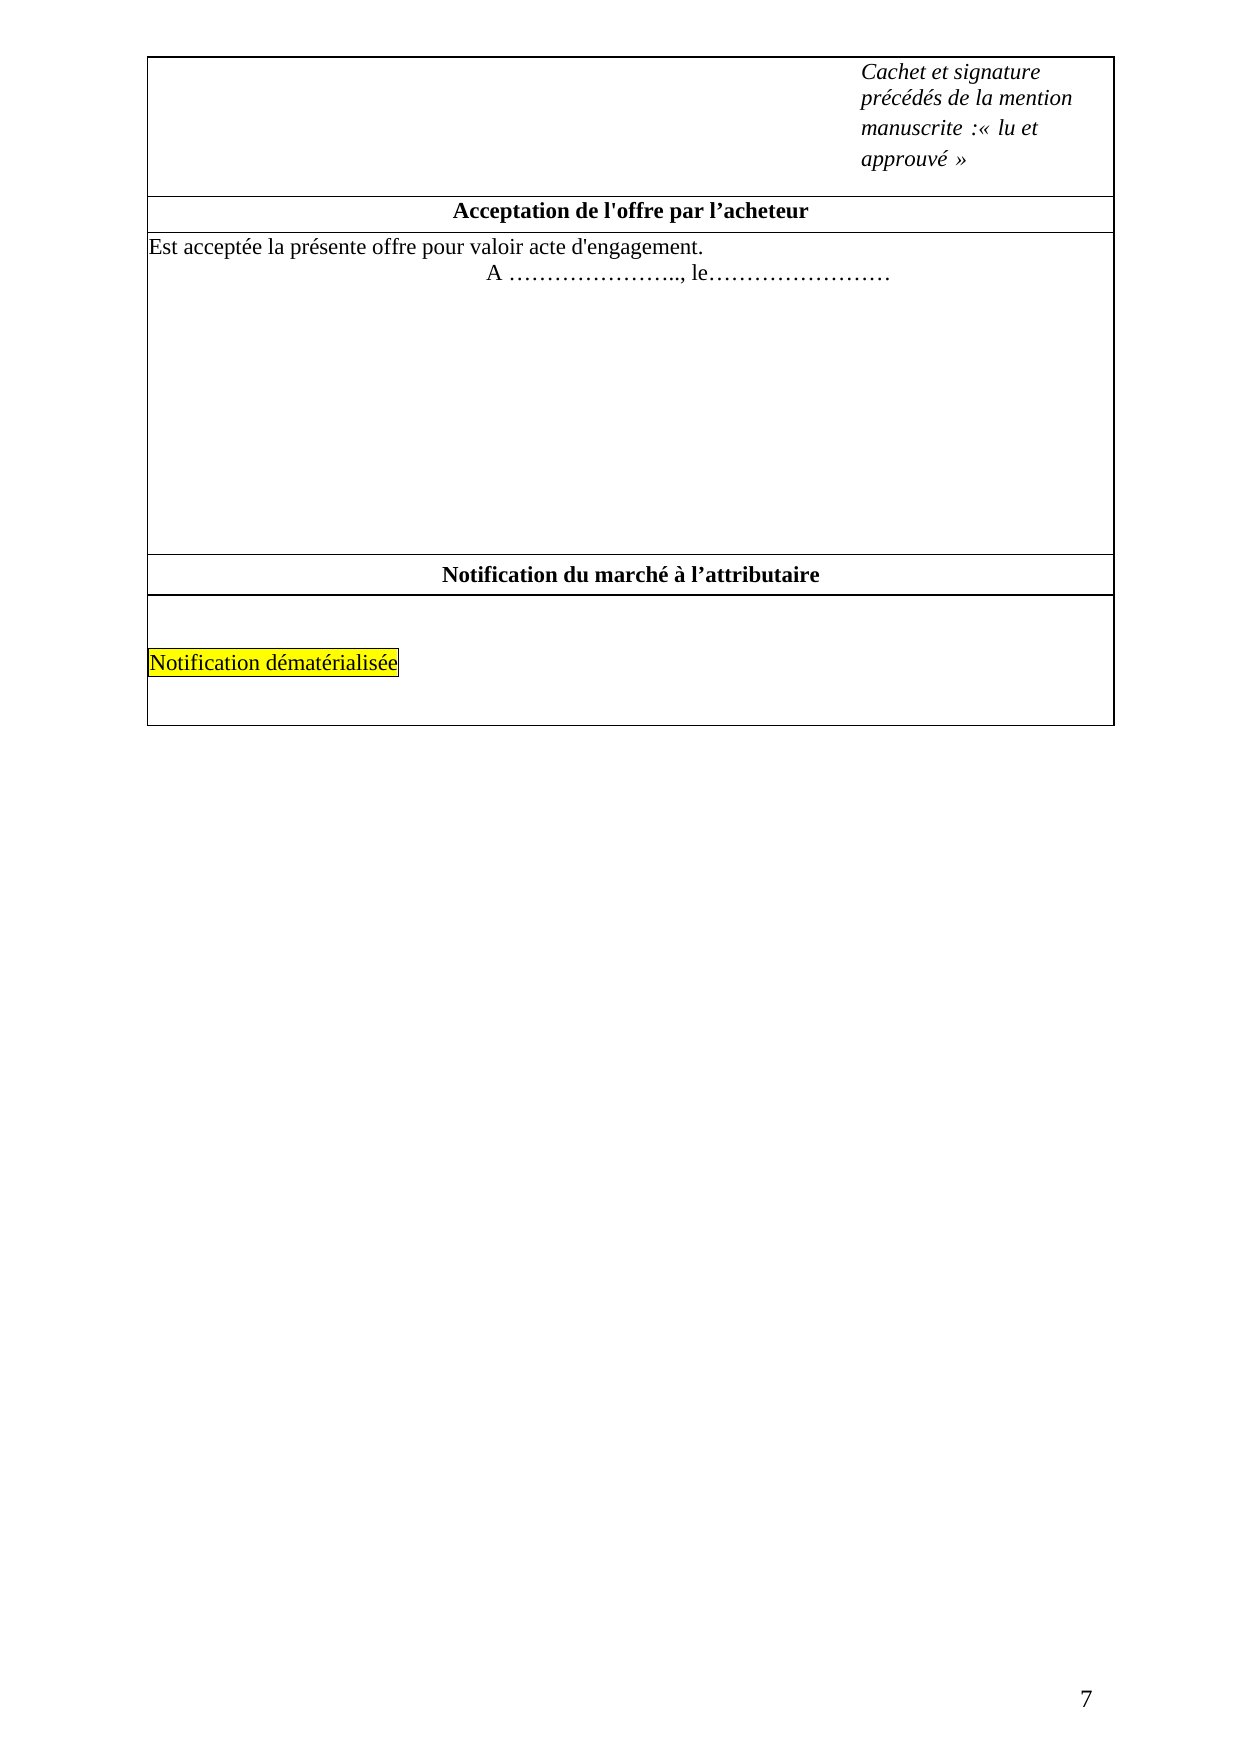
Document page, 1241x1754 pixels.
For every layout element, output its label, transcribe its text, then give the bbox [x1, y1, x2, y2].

table_cell Acceptation de l'offre par l’acheteur [148, 197, 1113, 231]
table_cell Notification du marché à l’attributaire [148, 555, 1113, 594]
table_cell Notification dématérialisée [148, 596, 1113, 724]
table_cell Est acceptée la présente offre pour valoir acte d'engagement. A ………………….., le…………………… [148, 233, 1113, 553]
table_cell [148, 58, 1113, 196]
